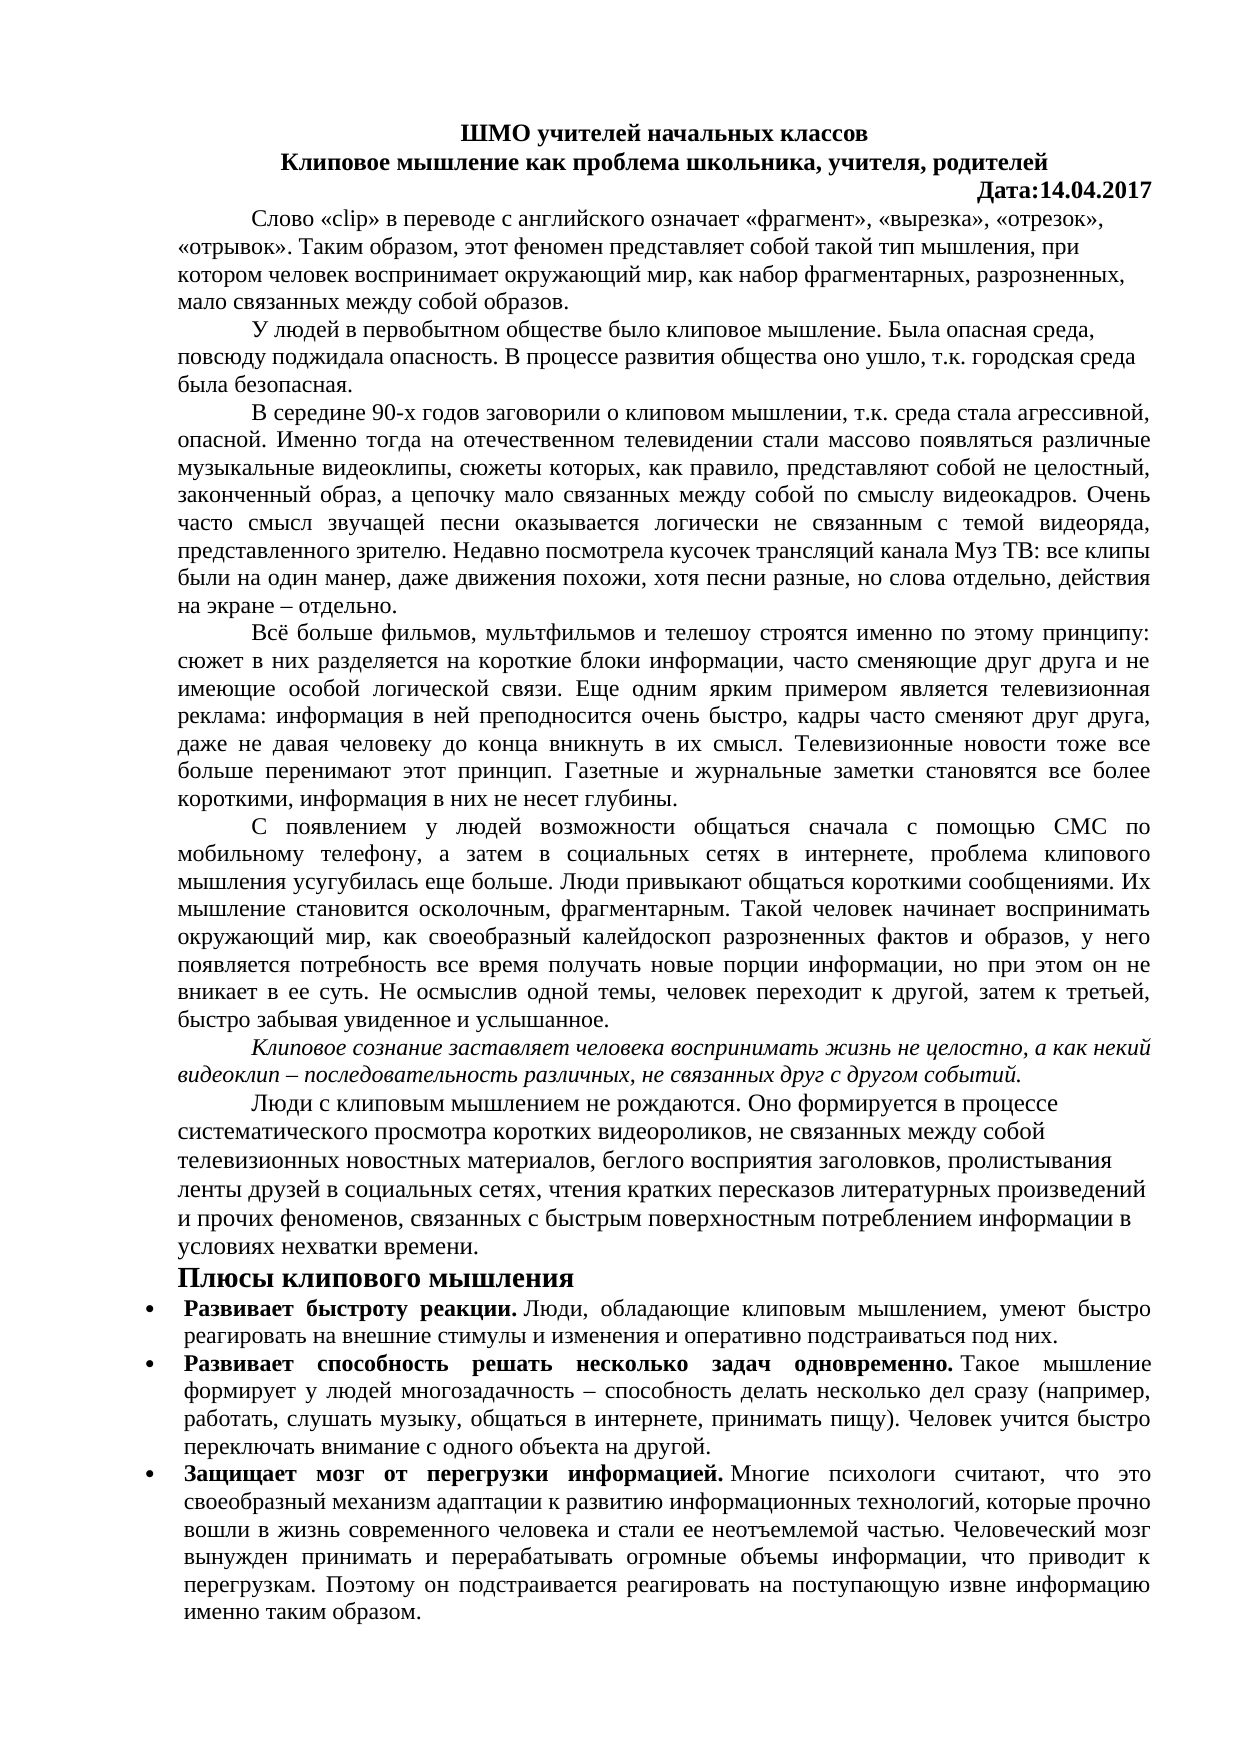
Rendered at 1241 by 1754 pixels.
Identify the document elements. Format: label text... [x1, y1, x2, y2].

text Слово «clip» в переводе с английского означает «фрагмент», «вырезка», «отрезок», «отрывок». Таким образом, этот феномен представляет собой такой тип мышления, при котором человек воспринимает окружающий мир, как набор фрагментарных, разрозненных, мало связанных между собой образов. [177, 204, 1152, 315]
text Плюсы клипового мышления [177, 1260, 1152, 1294]
text У людей в первобытном обществе было клиповое мышление. Была опасная среда, повсюду поджидала опасность. В процессе развития общества оно ушло, т.к. городская среда была безопасная. [177, 315, 1152, 398]
text Люди с клиповым мышлением не рождаются. Оно формируется в процессе систематического просмотра коротких видеороликов, не связанных между собой телевизионных новостных материалов, беглого восприятия заголовков, пролистывания ленты друзей в социальных сетях, чтения кратких пересказов литературных произведений и прочих феноменов, связанных с быстрым поверхностным потреблением информации в условиях нехватки времени. [177, 1088, 1152, 1260]
list Защищает мозг от перегрузки информацией. Многие психологи считают, что это своеобразный механизм адаптации к развитию информационных технологий, которые прочно вошли в жизнь современного человека и стали ее неотъемлемой частью. Человеческий мозг вынужден принимать и перерабатывать огромные объемы информации, что приводит к перегрузкам. Поэтому он подстраивается реагировать на поступающую извне информацию именно таким образом. [146, 1459, 1152, 1625]
text Клиповое мышление как проблема школьника, учителя, родителей [177, 147, 1152, 176]
list Развивает способность решать несколько задач одновременно. Такое мышление формирует у людей многозадачность – способность делать несколько дел сразу (например, работать, слушать музыку, общаться в интернете, принимать пищу). Человек учится быстро переключать внимание с одного объекта на другой. [146, 1349, 1152, 1459]
text ШМО учителей начальных классов [177, 118, 1152, 147]
text Клиповое сознание заставляет человека воспринимать жизнь не целостно, а как некий видеоклип – последовательность различных, не связанных друг с другом событий. [177, 1032, 1152, 1088]
text С появлением у людей возможности общаться сначала с помощью СМС по мобильному телефону, а затем в социальных сетях в интернете, проблема клипового мышления усугубилась еще больше. Люди привыкают общаться короткими сообщениями. Их мышление становится осколочным, фрагментарным. Такой человек начинает воспринимать окружающий мир, как своеобразный калейдоскоп разрозненных фактов и образов, у него появляется потребность все время получать новые порции информации, но при этом он не вникает в ее суть. Не осмыслив одной темы, человек переходит к другой, затем к третьей, быстро забывая увиденное и услышанное. [177, 812, 1152, 1032]
text Дата:14.04.2017 [177, 176, 1152, 204]
text В середине 90-х годов заговорили о клиповом мышлении, т.к. среда стала агрессивной, опасной. Именно тогда на отечественном телевидении стали массово появляться различные музыкальные видеоклипы, сюжеты которых, как правило, представляют собой не целостный, законченный образ, а цепочку мало связанных между собой по смыслу видеокадров. Очень часто смысл звучащей песни оказывается логически не связанным с темой видеоряда, представленного зрителю. Недавно посмотрела кусочек трансляций канала Муз ТВ: все клипы были на один манер, даже движения похожи, хотя песни разные, но слова отдельно, действия на экране – отдельно. [177, 398, 1152, 618]
list Развивает быстроту реакции. Люди, обладающие клиповым мышлением, умеют быстро реагировать на внешние стимулы и изменения и оперативно подстраиваться под них. [146, 1294, 1152, 1349]
text Всё больше фильмов, мультфильмов и телешоу строятся именно по этому принципу: сюжет в них разделяется на короткие блоки информации, часто сменяющие друг друга и не имеющие особой логической связи. Еще одним ярким примером является телевизионная реклама: информация в ней преподносится очень быстро, кадры часто сменяют друг друга, даже не давая человеку до конца вникнуть в их смысл. Телевизионные новости тоже все больше перенимают этот принцип. Газетные и журнальные заметки становятся все более короткими, информация в них не несет глубины. [177, 618, 1152, 812]
